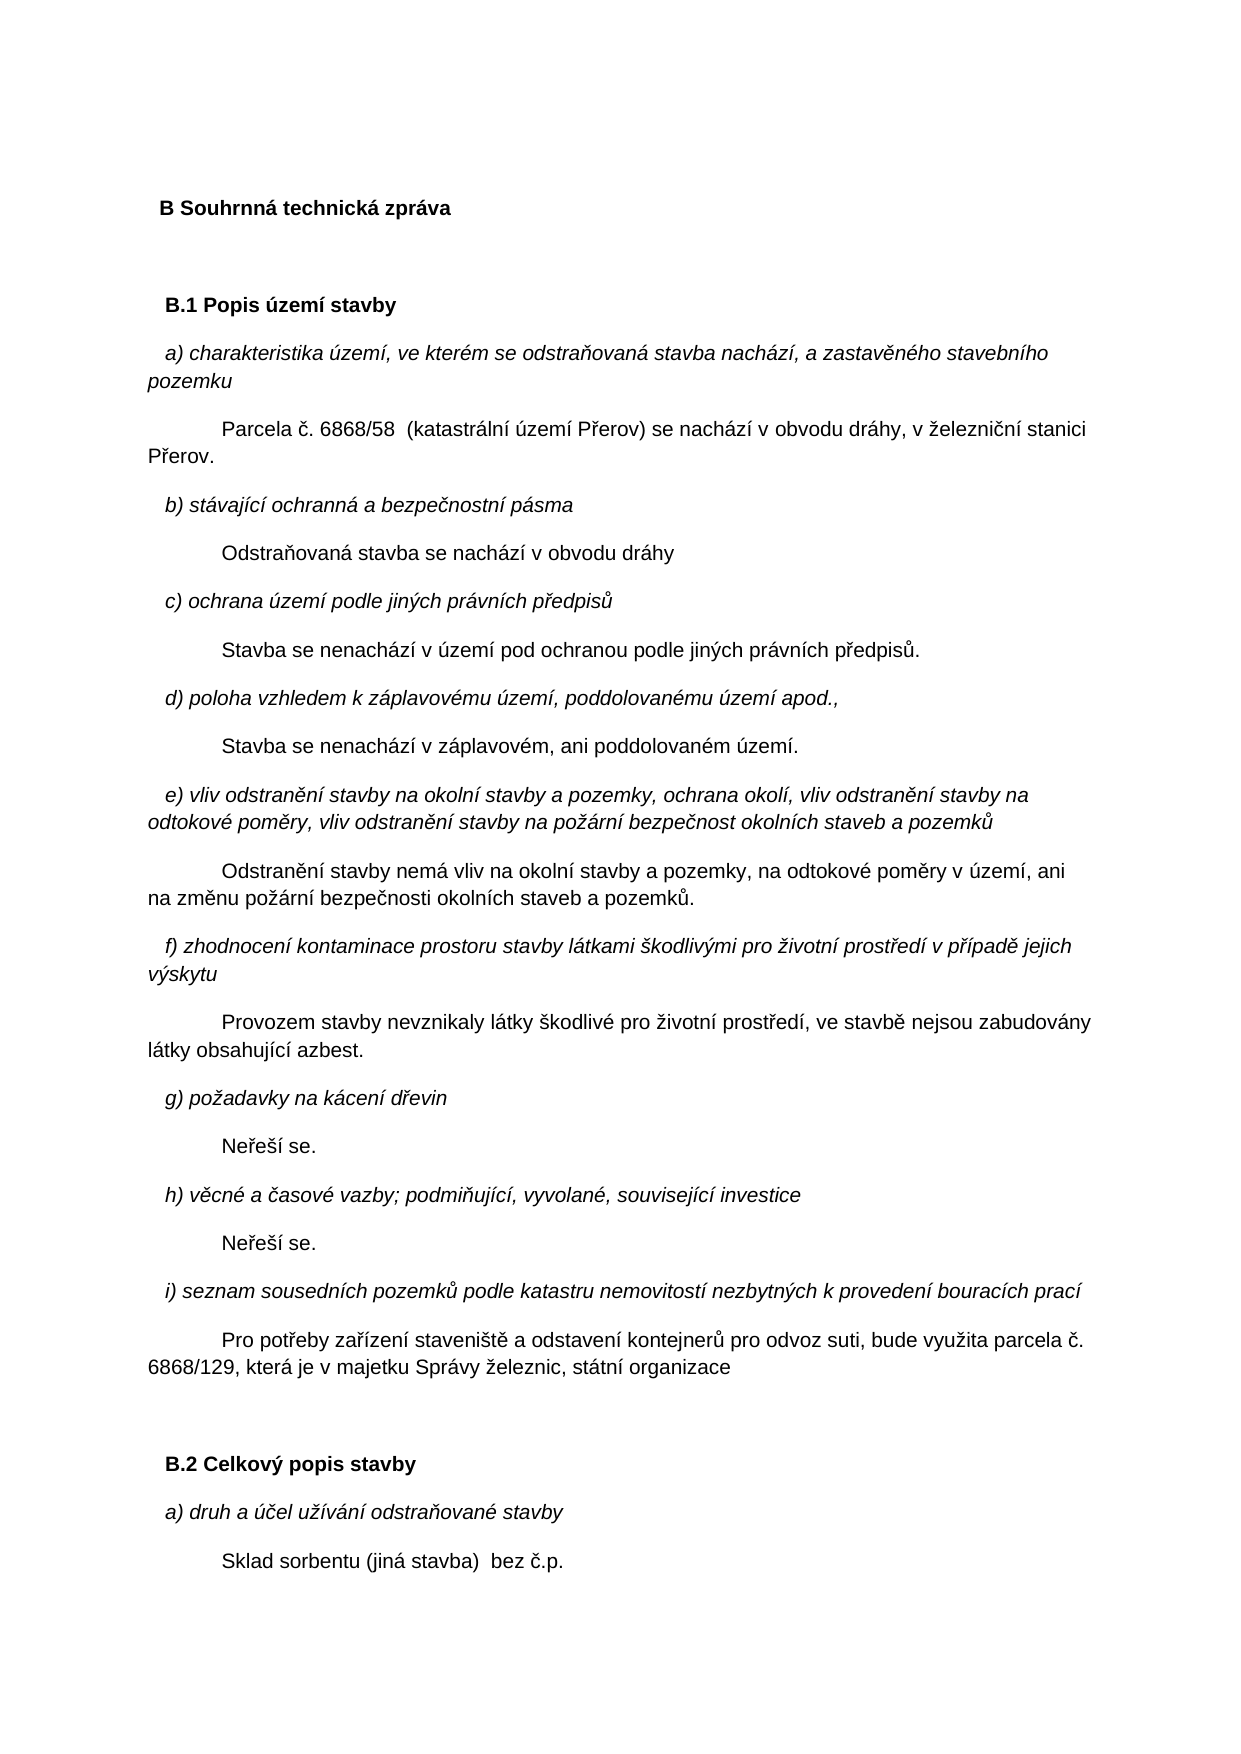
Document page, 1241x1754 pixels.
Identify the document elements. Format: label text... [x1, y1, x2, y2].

text B.2 Celkový popis stavby [148, 1452, 1093, 1476]
text g) požadavky na kácení dřevin [148, 1086, 1093, 1110]
text Provozem stavby nevznikaly látky škodlivé pro životní prostředí, ve stavbě nejsou zabudovány látky obsahující azbest. [148, 1010, 1093, 1062]
text Odstranění stavby nemá vliv na okolní stavby a pozemky, na odtokové poměry v území, ani na změnu požární bezpečnosti okolních staveb a pozemků. [148, 858, 1093, 910]
text B.1 Popis území stavby [148, 293, 1093, 317]
text Neřeší se. [148, 1231, 1093, 1255]
text h) věcné a časové vazby; podmiňující, vyvolané, související investice [148, 1183, 1093, 1207]
text Pro potřeby zařízení staveniště a odstavení kontejnerů pro odvoz suti, bude využita parcela č. 6868/129, která je v majetku Správy železnic, státní organizace [148, 1328, 1093, 1379]
text Odstraňovaná stavba se nachází v obvodu dráhy [148, 541, 1093, 565]
text Parcela č. 6868/58 (katastrální území Přerov) se nachází v obvodu dráhy, v železniční stanici Přerov. [148, 417, 1093, 468]
text b) stávající ochranná a bezpečnostní pásma [148, 493, 1093, 517]
text i) seznam sousedních pozemků podle katastru nemovitostí nezbytných k provedení bouracích prací [148, 1279, 1093, 1303]
text e) vliv odstranění stavby na okolní stavby a pozemky, ochrana okolí, vliv odstranění stavby na odtokové poměry, vliv odstranění stavby na požární bezpečnost okolních staveb a pozemků [148, 783, 1093, 834]
text Sklad sorbentu (jiná stavba) bez č.p. [148, 1548, 1093, 1572]
text Neřeší se. [148, 1134, 1093, 1158]
text c) ochrana území podle jiných právních předpisů [148, 589, 1093, 613]
text d) poloha vzhledem k záplavovému území, poddolovanému území apod., [148, 686, 1093, 710]
text f) zhodnocení kontaminace prostoru stavby látkami škodlivými pro životní prostředí v případě jejich výskytu [148, 934, 1093, 986]
text Stavba se nenachází v území pod ochranou podle jiných právních předpisů. [148, 638, 1093, 662]
text a) druh a účel užívání odstraňované stavby [148, 1500, 1093, 1524]
text Stavba se nenachází v záplavovém, ani poddolovaném území. [148, 734, 1093, 758]
text a) charakteristika území, ve kterém se odstraňovaná stavba nachází, a zastavěného stavebního pozemku [148, 341, 1093, 392]
text B Souhrnná technická zpráva [148, 196, 1093, 220]
